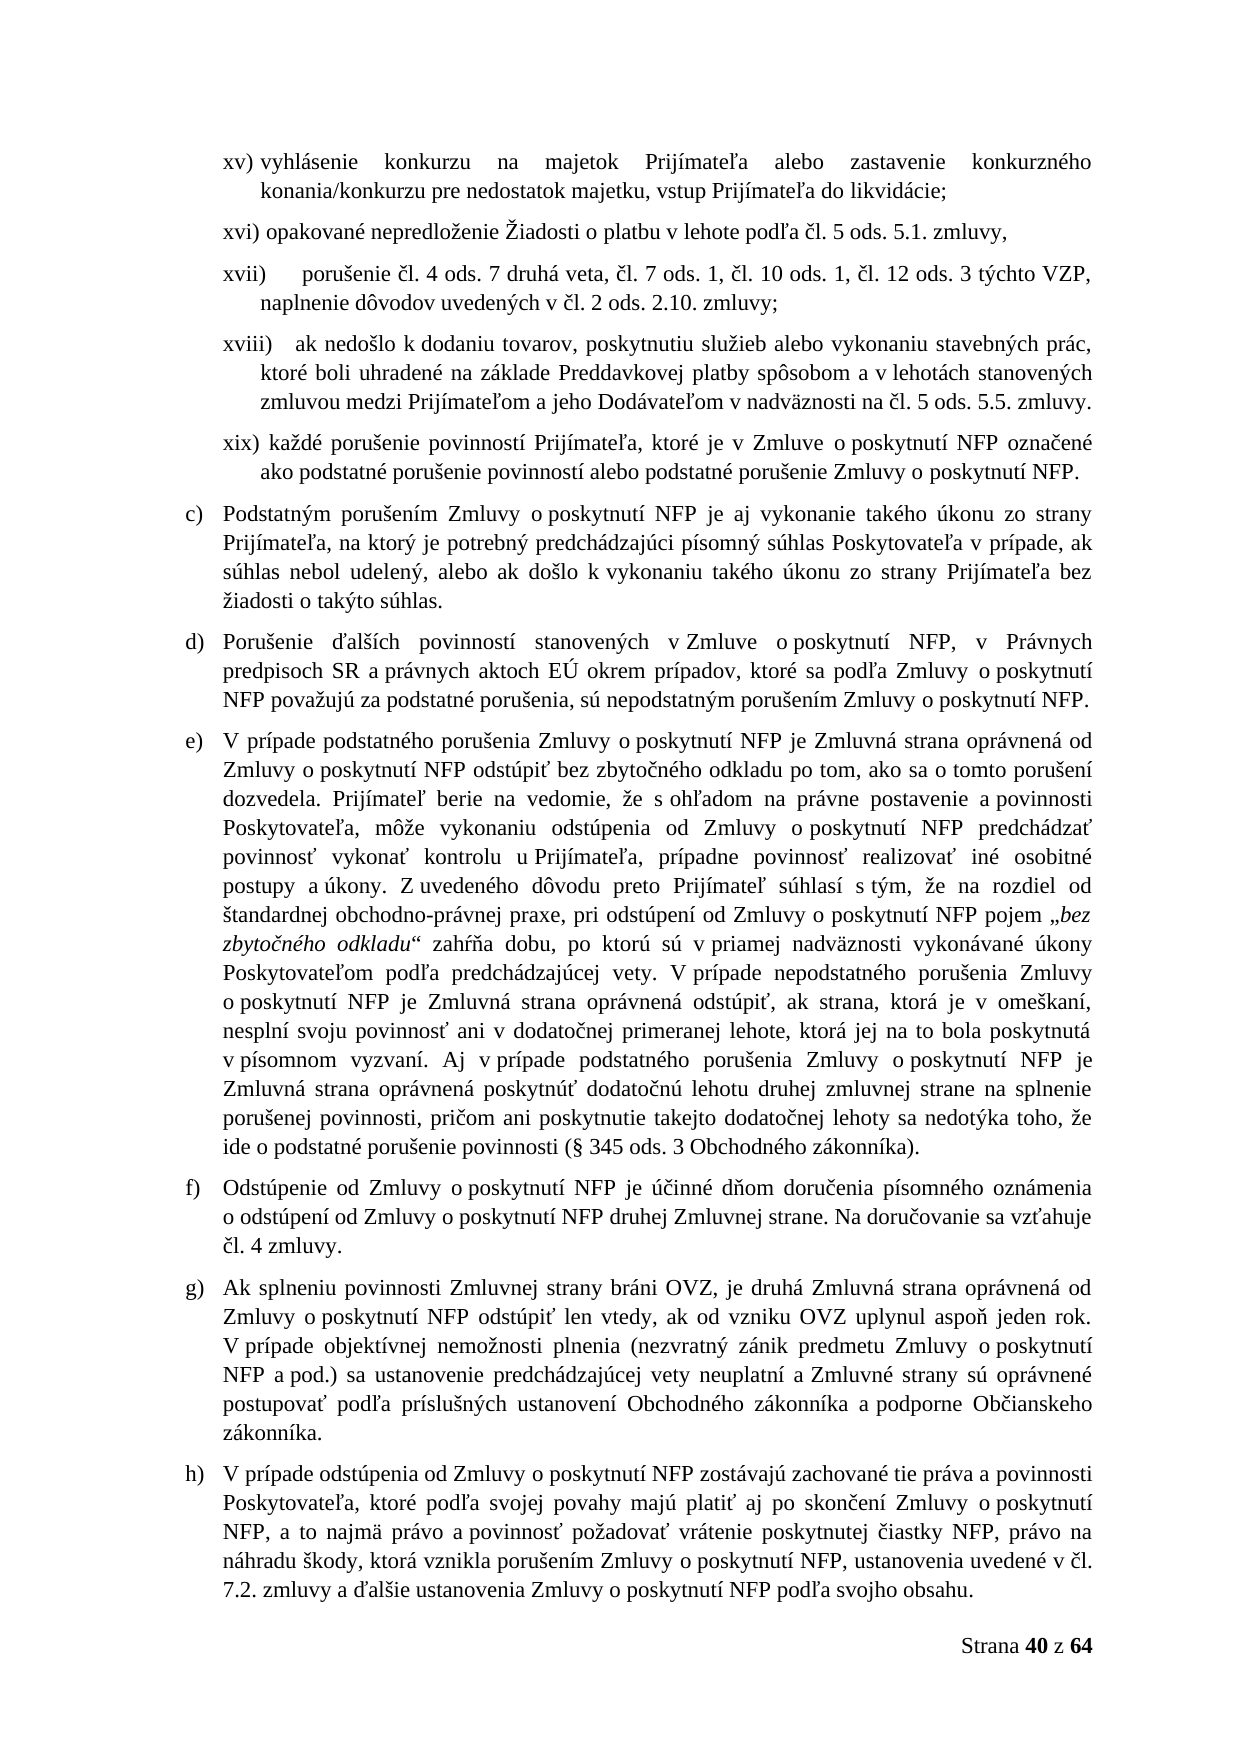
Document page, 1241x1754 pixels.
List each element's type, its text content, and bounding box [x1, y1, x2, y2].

list V prípade podstatného porušenia Zmluvy o poskytnutí NFP je Zmluvná strana oprávnená od Zmluvy o poskytnutí NFP odstúpiť bez zbytočného odkladu po tom, ako sa o tomto porušení dozvedela. Prijímateľ berie na vedomie, že s ohľadom na právne postavenie a povinnosti Poskytovateľa, môže vykonaniu odstúpenia od Zmluvy o poskytnutí NFP predchádzať povinnosť vykonať kontrolu u Prijímateľa, prípadne povinnosť realizovať iné osobitné postupy a úkony. Z uvedeného dôvodu preto Prijímateľ súhlasí s tým, že na rozdiel od štandardnej obchodno-právnej praxe, pri odstúpení od Zmluvy o poskytnutí NFP pojem „bez zbytočného odkladu“ zahŕňa dobu, po ktorú sú v priamej nadväznosti vykonávané úkony Poskytovateľom podľa predchádzajúcej vety. V prípade nepodstatného porušenia Zmluvy o poskytnutí NFP je Zmluvná strana oprávnená odstúpiť, ak strana, ktorá je v omeškaní, nesplní svoju povinnosť ani v dodatočnej primeranej lehote, ktorá jej na to bola poskytnutá v písomnom vyzvaní. Aj v prípade podstatného porušenia Zmluvy o poskytnutí NFP je Zmluvná strana oprávnená poskytnúť dodatočnú lehotu druhej zmluvnej strane na splnenie porušenej povinnosti, pričom ani poskytnutie takejto dodatočnej lehoty sa nedotýka toho, že ide o podstatné porušenie povinnosti (§ 345 ods. 3 Obchodného zákonníka). [185, 727, 1092, 1159]
list každé porušenie povinností Prijímateľa, ktoré je v Zmluve o poskytnutí NFP označené ako podstatné porušenie povinností alebo podstatné porušenie Zmluvy o poskytnutí NFP. [223, 429, 1092, 485]
list Ak splneniu povinnosti Zmluvnej strany bráni OVZ, je druhá Zmluvná strana oprávnená od Zmluvy o poskytnutí NFP odstúpiť len vtedy, ak od vzniku OVZ uplynul aspoň jeden rok. V prípade objektívnej nemožnosti plnenia (nezvratný zánik predmetu Zmluvy o poskytnutí NFP a pod.) sa ustanovenie predchádzajúcej vety neuplatní a Zmluvné strany sú oprávnené postupovať podľa príslušných ustanovení Obchodného zákonníka a podporne Občianskeho zákonníka. [185, 1274, 1092, 1445]
list Podstatným porušením Zmluvy o poskytnutí NFP je aj vykonanie takého úkonu zo strany Prijímateľa, na ktorý je potrebný predchádzajúci písomný súhlas Poskytovateľa v prípade, ak súhlas nebol udelený, alebo ak došlo k vykonaniu takého úkonu zo strany Prijímateľa bez žiadosti o takýto súhlas. [185, 500, 1092, 613]
list porušenie čl. 4 ods. 7 druhá veta, čl. 7 ods. 1, čl. 10 ods. 1, čl. 12 ods. 3 týchto VZP, naplnenie dôvodov uvedených v čl. 2 ods. 2.10. zmluvy; [223, 259, 1092, 315]
list ak nedošlo k dodaniu tovarov, poskytnutiu služieb alebo vykonaniu stavebných prác, ktoré boli uhradené na základe Preddavkovej platby spôsobom a v lehotách stanovených zmluvou medzi Prijímateľom a jeho Dodávateľom v nadväznosti na čl. 5 ods. 5.5. zmluvy. [223, 330, 1092, 414]
list V prípade odstúpenia od Zmluvy o poskytnutí NFP zostávajú zachované tie práva a povinnosti Poskytovateľa, ktoré podľa svojej povahy majú platiť aj po skončení Zmluvy o poskytnutí NFP, a to najmä právo a povinnosť požadovať vrátenie poskytnutej čiastky NFP, právo na náhradu škody, ktorá vznikla porušením Zmluvy o poskytnutí NFP, ustanovenia uvedené v čl. 7.2. zmluvy a ďalšie ustanovenia Zmluvy o poskytnutí NFP podľa svojho obsahu. [185, 1460, 1092, 1602]
list Porušenie ďalších povinností stanovených v Zmluve o poskytnutí NFP, v Právnych predpisoch SR a právnych aktoch EÚ okrem prípadov, ktoré sa podľa Zmluvy o poskytnutí NFP považujú za podstatné porušenia, sú nepodstatným porušením Zmluvy o poskytnutí NFP. [185, 628, 1092, 712]
list opakované nepredloženie Žiadosti o platbu v lehote podľa čl. 5 ods. 5.1. zmluvy, [223, 218, 1092, 244]
list vyhlásenie konkurzu na majetok Prijímateľa alebo zastavenie konkurzného konania/konkurzu pre nedostatok majetku, vstup Prijímateľa do likvidácie; [223, 148, 1092, 203]
list Odstúpenie od Zmluvy o poskytnutí NFP je účinné dňom doručenia písomného oznámenia o odstúpení od Zmluvy o poskytnutí NFP druhej Zmluvnej strane. Na doručovanie sa vzťahuje čl. 4 zmluvy. [185, 1174, 1092, 1259]
